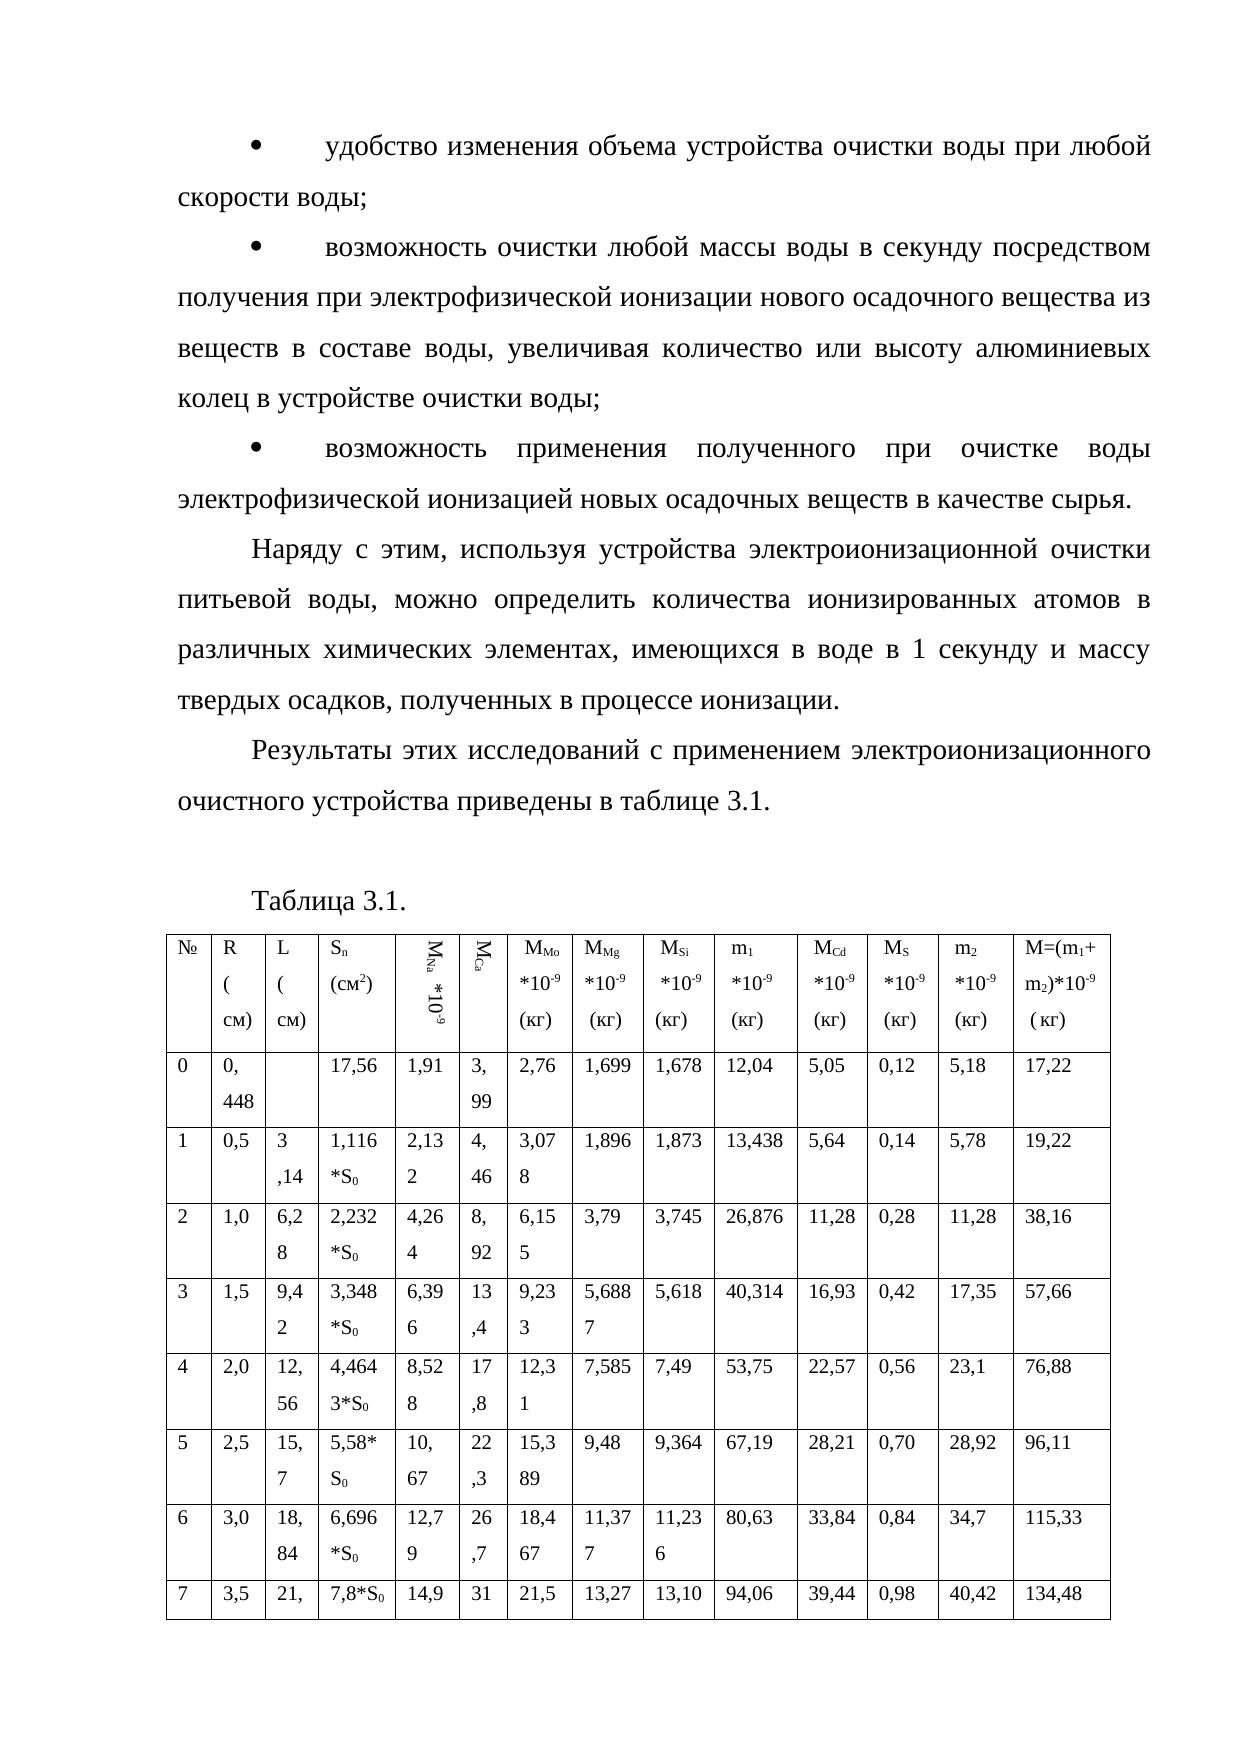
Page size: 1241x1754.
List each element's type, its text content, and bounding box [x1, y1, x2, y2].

table_cell 1,116*S0 [319, 1128, 395, 1202]
table_cell 0,28 [868, 1204, 938, 1278]
table_cell 22,3 [460, 1430, 507, 1504]
table_cell 134,48 [1014, 1581, 1110, 1619]
table_cell 12,04 [715, 1053, 797, 1127]
table_cell 28,21 [798, 1430, 867, 1504]
table_cell 6,28 [266, 1204, 318, 1278]
table_cell 3,99 [460, 1053, 507, 1127]
table_cell 57,66 [1014, 1279, 1110, 1353]
table_cell 23,1 [939, 1354, 1013, 1429]
table_cell 5,78 [939, 1128, 1013, 1202]
table_cell 0,5 [212, 1128, 265, 1202]
table_cell 1,873 [644, 1128, 714, 1202]
table_header M=(m1+ m2)*10-9 ( кг) [1014, 935, 1110, 1052]
table_cell 4,264 [396, 1204, 459, 1278]
table_cell 76,88 [1014, 1354, 1110, 1429]
table_cell 12,56 [266, 1354, 318, 1429]
table_cell 4,46 [460, 1128, 507, 1202]
table_header MCd *10-9 (кг) [798, 935, 867, 1052]
table_cell 9,233 [508, 1279, 572, 1353]
table_cell 3 [167, 1279, 211, 1353]
table_cell 12,31 [508, 1354, 572, 1429]
list удобство изменения объема устройства очистки воды при любой скорости воды; [177, 128, 1152, 212]
table_cell 3,14 [266, 1128, 318, 1202]
table_cell 2 [167, 1204, 211, 1278]
table_cell 3,348*S0 [319, 1279, 395, 1353]
table_cell 2,76 [508, 1053, 572, 1127]
table_cell 7,49 [644, 1354, 714, 1429]
table_cell 11,28 [939, 1204, 1013, 1278]
text Таблица 3.1. [177, 883, 1152, 917]
table_cell 13,438 [715, 1128, 797, 1202]
table_cell 0,84 [868, 1505, 938, 1579]
table_cell 13,109 [644, 1581, 714, 1619]
table_cell 3,79 [573, 1204, 643, 1278]
table_cell 10,67 [396, 1430, 459, 1504]
table_cell 17,8 [460, 1354, 507, 1429]
table_cell 18,84 [266, 1505, 318, 1579]
table_cell 1,699 [573, 1053, 643, 1127]
table_cell 7,585 [573, 1354, 643, 1429]
table_cell 39,44 [798, 1581, 867, 1619]
table_cell 5,05 [798, 1053, 867, 1127]
table_cell 1,91 [396, 1053, 459, 1127]
table_cell 3,5 [212, 1581, 265, 1619]
table_header MNa *10-9 (кг) [396, 935, 459, 1052]
table_cell 16,93 [798, 1279, 867, 1353]
table_cell 6,396 [396, 1279, 459, 1353]
table_header № [167, 935, 211, 1052]
table_cell 1 [167, 1128, 211, 1202]
table_cell 9,42 [266, 1279, 318, 1353]
table_cell 0,448 [212, 1053, 265, 1127]
table_cell 11,377 [573, 1505, 643, 1579]
table_cell 38,16 [1014, 1204, 1110, 1278]
table_cell 3,745 [644, 1204, 714, 1278]
table_cell 7 [167, 1581, 211, 1619]
table_header m2 *10-9 (кг) [939, 935, 1013, 1052]
table_header MS *10-9 (кг) [868, 935, 938, 1052]
table_cell 2,0 [212, 1354, 265, 1429]
table_cell 6,696*S0 [319, 1505, 395, 1579]
table_cell 7,8*S0 [319, 1581, 395, 1619]
table_cell 8,528 [396, 1354, 459, 1429]
table_cell 12,79 [396, 1505, 459, 1579]
table_cell 40,42 [939, 1581, 1013, 1619]
table_cell 2,232*S0 [319, 1204, 395, 1278]
table_header MSi *10-9 (кг) [644, 935, 714, 1052]
table_cell 9,48 [573, 1430, 643, 1504]
table_cell 9,364 [644, 1430, 714, 1504]
table_cell 0,98 [868, 1581, 938, 1619]
table_cell 14,92 [396, 1581, 459, 1619]
table_cell 13,4 [460, 1279, 507, 1353]
table_cell 26,7 [460, 1505, 507, 1579]
table_cell 18,467 [508, 1505, 572, 1579]
table_cell 26,876 [715, 1204, 797, 1278]
table_cell 5,58*S0 [319, 1430, 395, 1504]
table_cell 5,18 [939, 1053, 1013, 1127]
table_cell 0,70 [868, 1430, 938, 1504]
table_header MMo *10-9 (кг) [508, 935, 572, 1052]
table_cell 6 [167, 1505, 211, 1579]
table_cell 2,5 [212, 1430, 265, 1504]
table_cell 13,274 [573, 1581, 643, 1619]
table_header Sn (см2) [319, 935, 395, 1052]
table_cell 96,11 [1014, 1430, 1110, 1504]
table_header MMg *10-9 (кг) [573, 935, 643, 1052]
table_cell 5,64 [798, 1128, 867, 1202]
table_cell 67,19 [715, 1430, 797, 1504]
table_cell 2,132 [396, 1128, 459, 1202]
table_cell 19,22 [1014, 1128, 1110, 1202]
table_cell 0,14 [868, 1128, 938, 1202]
table_cell 17,22 [1014, 1053, 1110, 1127]
table_cell 4,4643*S0 [319, 1354, 395, 1429]
table_cell 3,0 [212, 1505, 265, 1579]
table_cell 15,7 [266, 1430, 318, 1504]
table_cell 94,06 [715, 1581, 797, 1619]
table_cell 11,28 [798, 1204, 867, 1278]
list возможность очистки любой массы воды в секунду посредством получения при электрофизической ионизации нового осадочного вещества из веществ в составе воды, увеличивая количество или высоту алюминиевых колец в устройстве очистки воды; [177, 229, 1152, 413]
table_cell 1,5 [212, 1279, 265, 1353]
table_cell 5,6887 [573, 1279, 643, 1353]
table_cell 80,63 [715, 1505, 797, 1579]
table_cell [266, 1053, 318, 1127]
table_cell 4 [167, 1354, 211, 1429]
table_cell 0,42 [868, 1279, 938, 1353]
table_header R (см) [212, 935, 265, 1052]
table_cell 8,92 [460, 1204, 507, 1278]
table_cell 6,155 [508, 1204, 572, 1278]
table_cell 5,618 [644, 1279, 714, 1353]
table_cell 22,57 [798, 1354, 867, 1429]
table_cell 15,389 [508, 1430, 572, 1504]
table_cell 1,678 [644, 1053, 714, 1127]
table_header m1 *10-9 (кг) [715, 935, 797, 1052]
table_cell 1,896 [573, 1128, 643, 1202]
text Наряду с этим, используя устройства электроионизационной очистки питьевой воды, можно определить количества ионизированных атомов в различных химических элементах, имеющихся в воде в 1 секунду и массу твердых осадков, полученных в процессе ионизации. [177, 531, 1152, 716]
table_cell 40,314 [715, 1279, 797, 1353]
text Результаты этих исследований с применением электроионизационного очистного устройства приведены в таблице 3.1. [177, 732, 1152, 816]
table_cell 53,75 [715, 1354, 797, 1429]
table_cell 5 [167, 1430, 211, 1504]
table_cell 33,84 [798, 1505, 867, 1579]
table_cell 21,545 [508, 1581, 572, 1619]
table_cell 28,92 [939, 1430, 1013, 1504]
table_cell 21,98 [266, 1581, 318, 1619]
table_cell 17,35 [939, 1279, 1013, 1353]
table_cell 17,56 [319, 1053, 395, 1127]
table_cell 11,236 [644, 1505, 714, 1579]
table_cell 3,078 [508, 1128, 572, 1202]
table_cell 34,7 [939, 1505, 1013, 1579]
table_cell 31,2 [460, 1581, 507, 1619]
table_cell 1,0 [212, 1204, 265, 1278]
table_cell 0 [167, 1053, 211, 1127]
table_cell 0,56 [868, 1354, 938, 1429]
table_cell 115,33 [1014, 1505, 1110, 1579]
list возможность применения полученного при очистке воды электрофизической ионизацией новых осадочных веществ в качестве сырья. [177, 430, 1152, 514]
table_header MCa *10-9 (кг) [460, 935, 507, 1052]
table_header L (см) [266, 935, 318, 1052]
table_cell 0,12 [868, 1053, 938, 1127]
